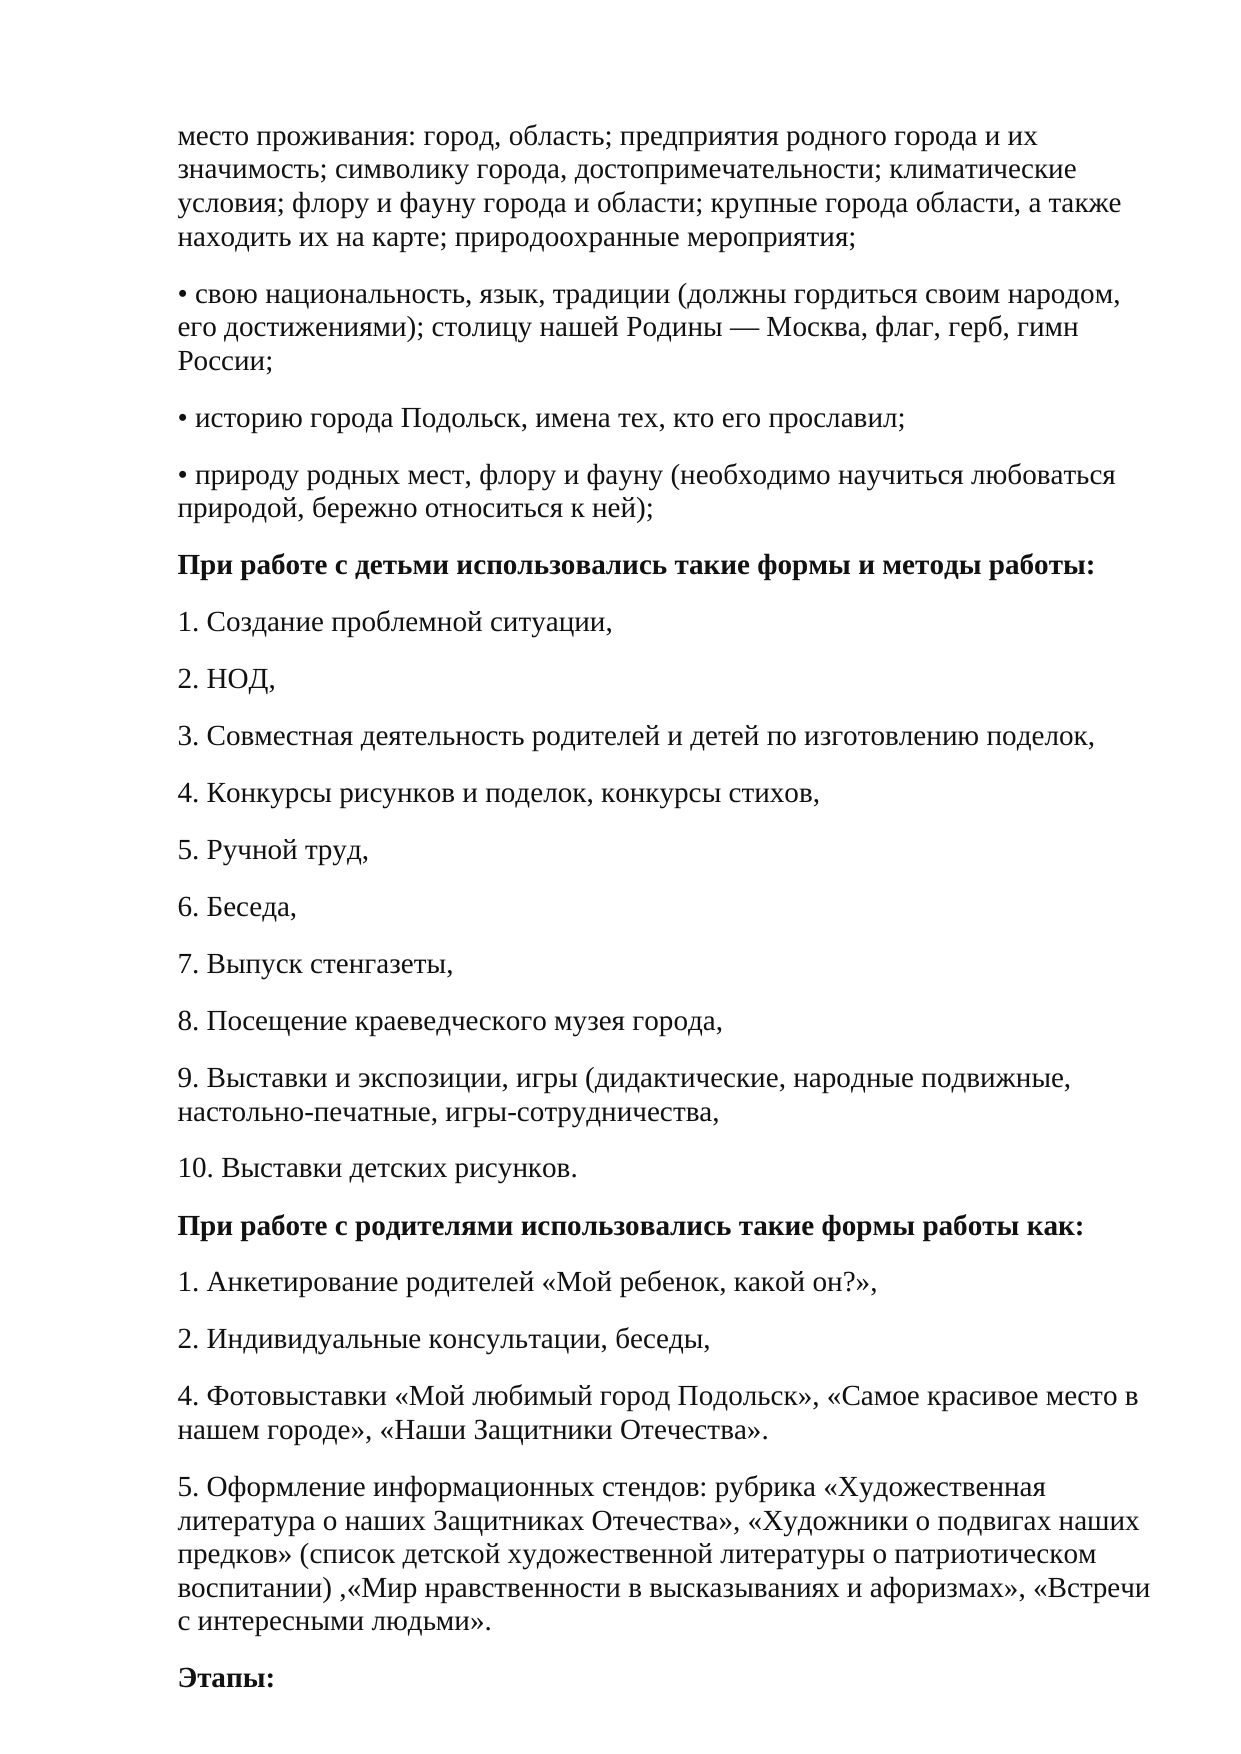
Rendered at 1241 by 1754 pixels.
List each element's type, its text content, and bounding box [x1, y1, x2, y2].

text Этапы: [177, 1660, 1152, 1694]
text 3. Совместная деятельность родителей и детей по изготовлению поделок, [177, 718, 1152, 752]
text 5. Ручной труд, [177, 832, 1152, 866]
text 2. Индивидуальные консультации, беседы, [177, 1322, 1152, 1355]
text При работе с детьми использовались такие формы и методы работы: [177, 547, 1152, 581]
text 2. НОД, [177, 661, 1152, 695]
text • историю города Подольск, имена тех, кто его прославил; [177, 400, 1152, 433]
text 4. Фотовыставки «Мой любимый город Подольск», «Самое красивое место в нашем городе», «Наши Защитники Отечества». [177, 1378, 1152, 1446]
text 4. Конкурсы рисунков и поделок, конкурсы стихов, [177, 775, 1152, 809]
text 1. Анкетирование родителей «Мой ребенок, какой он?», [177, 1264, 1152, 1298]
text • природу родных мест, флору и фауну (необходимо научиться любоваться природой, бережно относиться к ней); [177, 457, 1152, 524]
text 8. Посещение краеведческого музея города, [177, 1003, 1152, 1037]
text место проживания: город, область; предприятия родного города и их значимость; символику города, достопримечательности; климатические условия; флору и фауну города и области; крупные города области, а также находить их на карте; природоохранные мероприятия; [177, 118, 1152, 252]
text 1. Создание проблемной ситуации, [177, 604, 1152, 638]
text 6. Беседа, [177, 889, 1152, 923]
text 5. Оформление информационных стендов: рубрика «Художественная литература о наших Защитниках Отечества», «Художники о подвигах наших предков» (список детской художественной литературы о патриотическом воспитании) ,«Мир нравственности в высказываниях и афоризмах», «Встречи с интересными людьми». [177, 1469, 1152, 1637]
text 7. Выпуск стенгазеты, [177, 946, 1152, 980]
text При работе с родителями использовались такие формы работы как: [177, 1208, 1152, 1241]
text 9. Выставки и экспозиции, игры (дидактические, народные подвижные, настольно-печатные, игры-сотрудничества, [177, 1060, 1152, 1127]
text • свою национальность, язык, традиции (должны гордиться своим народом, его достижениями); столицу нашей Родины — Москва, флаг, герб, гимн России; [177, 276, 1152, 376]
text 10. Выставки детских рисунков. [177, 1151, 1152, 1184]
